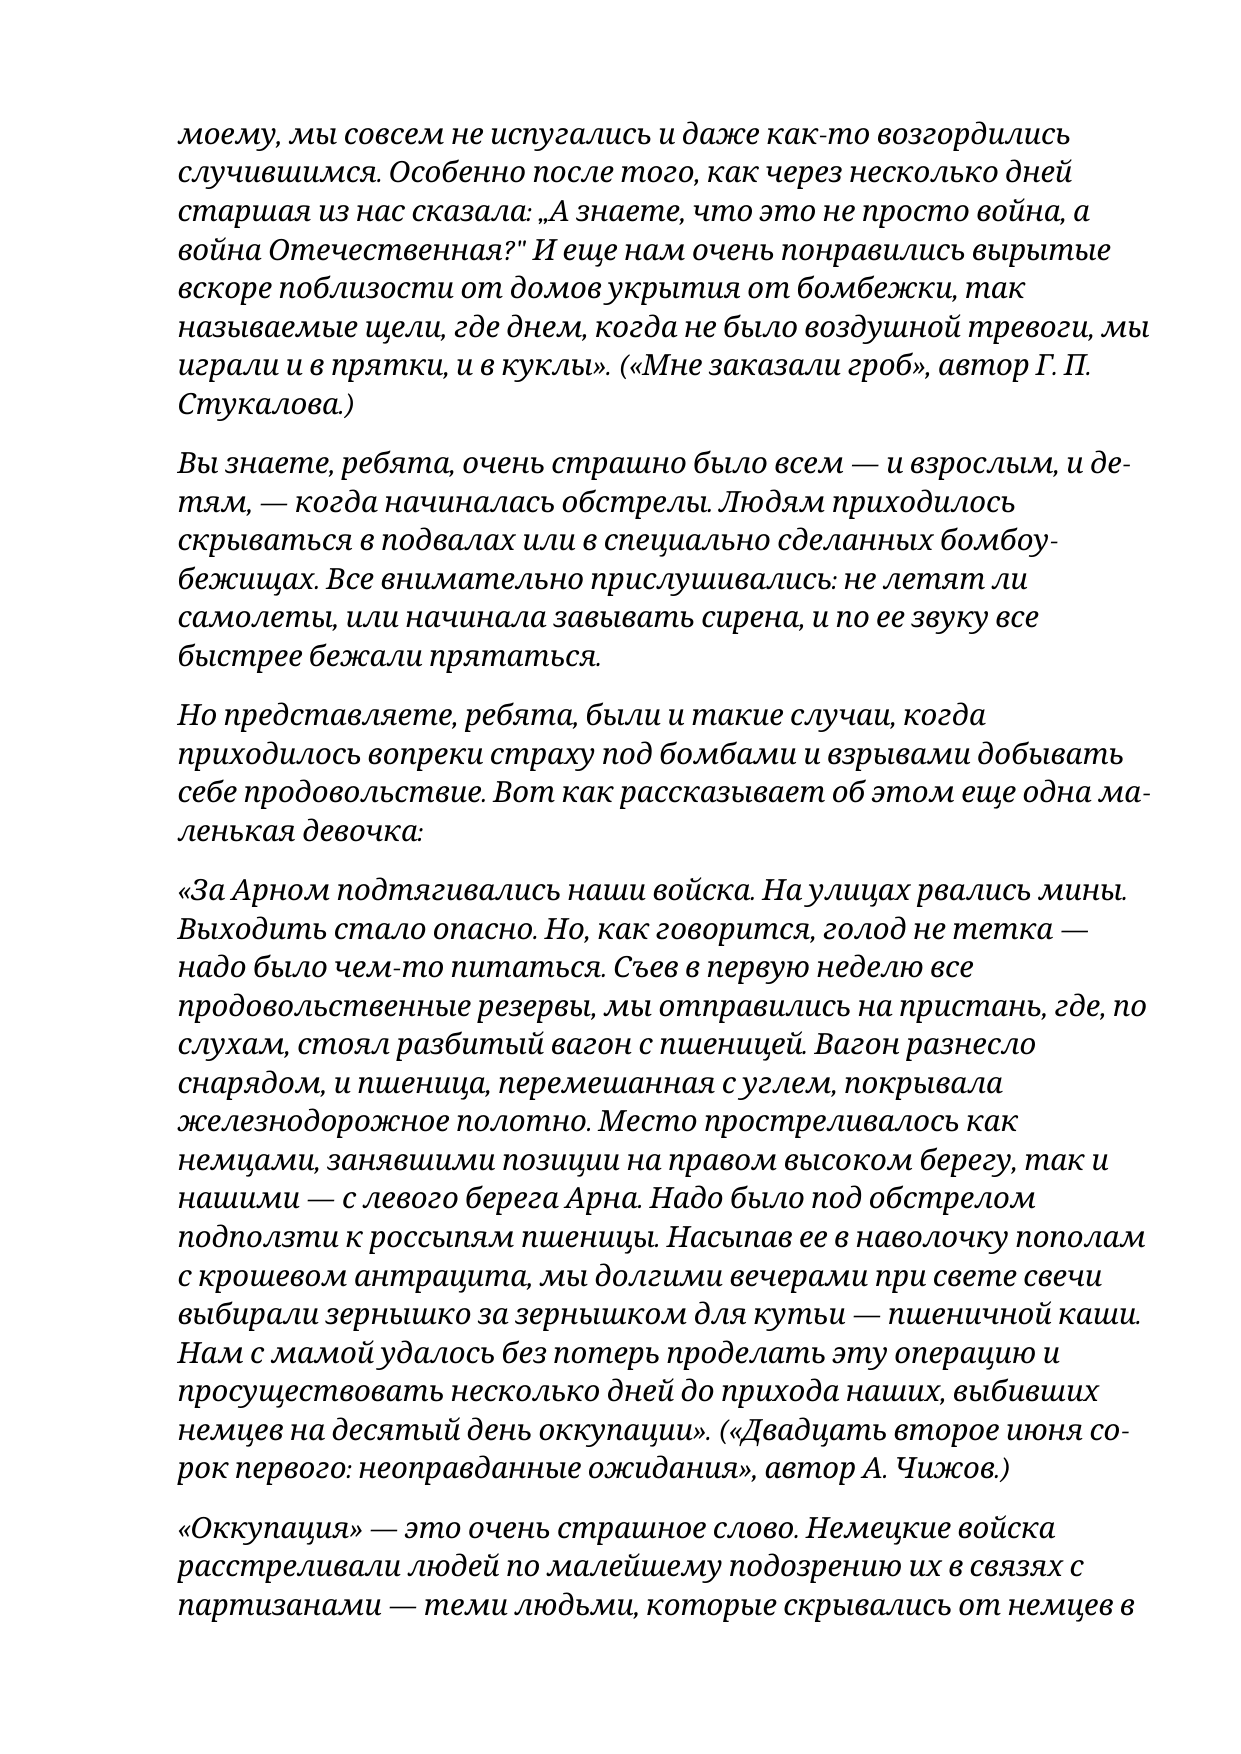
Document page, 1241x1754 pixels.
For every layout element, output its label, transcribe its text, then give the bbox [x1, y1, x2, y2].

text «За Арном подтягивались наши войска. На улицах рвались мины. Выходить стало опасно. Но, как говорится, голод не тетка — надо было чем-то питаться. Съев в первую неделю все продовольственные резервы, мы отправились на пристань, где, по слухам, стоял разбитый вагон с пшеницей. Вагон разнесло снарядом, и пшеница, перемешанная с углем, покрывала железнодорожное полотно. Место простреливалось как немцами, занявшими позиции на правом высоком берегу, так и нашими — с левого берега Арна. Надо было под обстрелом подползти к россыпям пшеницы. Насыпав ее в наволочку пополам с крошевом антрацита, мы долгими вечерами при свете свечи выбирали зернышко за зернышком для кутьи — пшеничной каши. Нам с мамой удалось без потерь проделать эту операцию и просуществовать несколько дней до прихода наших, выбивших немцев на десятый день оккупации». («Двадцать второе июня сорок первого: неоправданные ожидания», автор А. Чижов.) [177, 874, 1152, 1486]
text Вы знаете, ребята, очень страшно было всем — и взрослым, и детям, — когда начиналась обстрелы. Людям приходилось скрываться в подвалах или в специально сделанных бомбоубежищах. Все внимательно прислушивались: не летят ли самолеты, или начинала завывать сирена, и по ее звуку все быстрее бежали прятаться. [177, 447, 1152, 673]
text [177, 118, 1152, 421]
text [177, 1512, 1152, 1622]
text Но представляете, ребята, были и такие случаи, когда приходилось вопреки страху под бомбами и взрывами добывать себе продовольствие. Вот как рассказывает об этом еще одна маленькая девочка: [177, 699, 1152, 848]
